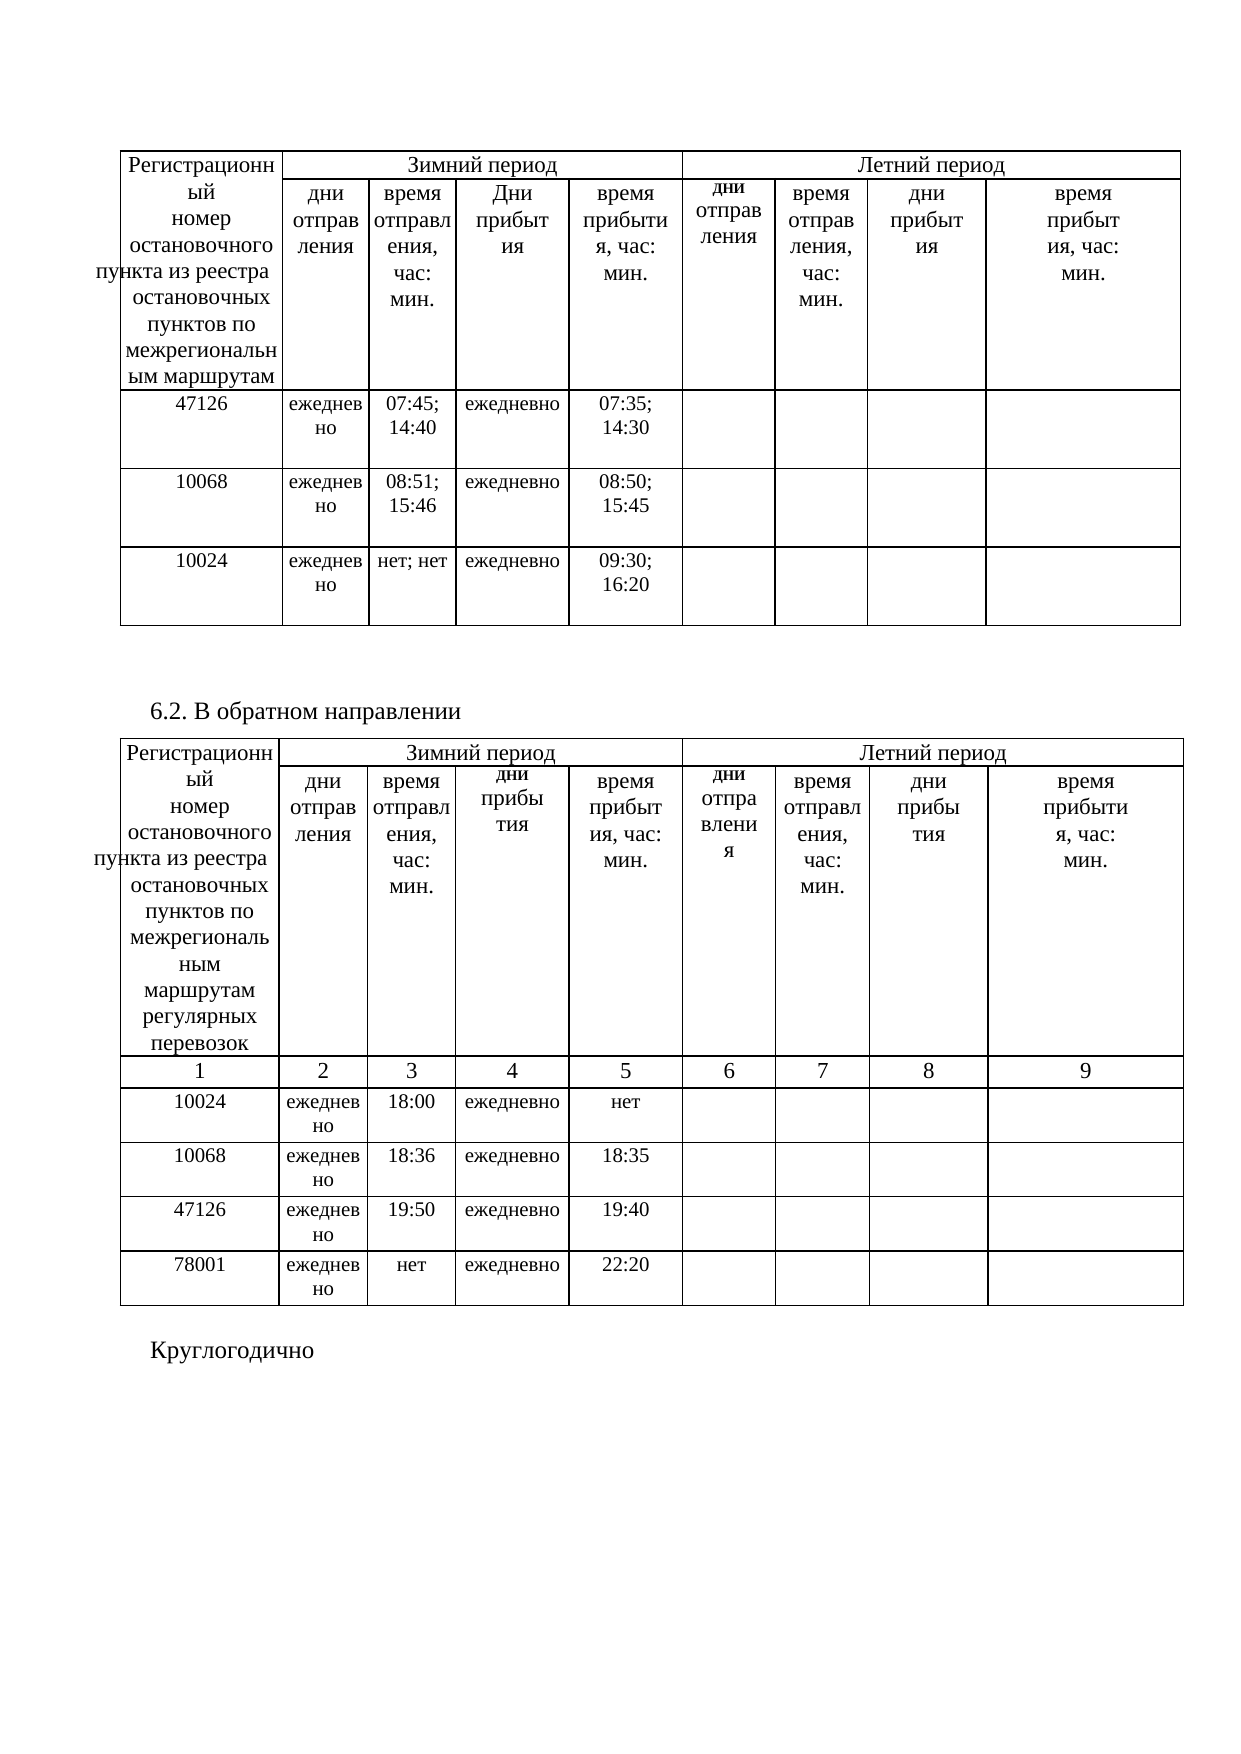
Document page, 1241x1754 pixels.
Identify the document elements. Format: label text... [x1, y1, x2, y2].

table_cell [776, 548, 867, 624]
table_cell [870, 1089, 987, 1141]
table_cell 10068 [121, 1143, 278, 1196]
table_cell дни отправ ления [283, 180, 368, 389]
table_cell 18:00 [368, 1089, 455, 1141]
table_cell [776, 1252, 869, 1304]
table_cell 7 [776, 1057, 869, 1087]
table_cell ежедневно [280, 1089, 367, 1141]
table_cell [683, 1143, 775, 1196]
table_cell ДНИ отпра влени я [683, 767, 775, 1055]
table_cell 18:35 [570, 1143, 682, 1196]
table_cell ежедневно [283, 469, 368, 546]
table_cell нет; нет [370, 548, 455, 624]
table_header Зимний период [280, 739, 682, 765]
table_cell [987, 391, 1180, 468]
table_cell [987, 469, 1180, 546]
table_cell время отправл ения, час: мин. [370, 180, 455, 389]
table_cell [683, 469, 774, 546]
table_cell [870, 1143, 987, 1196]
table_cell время прибыт ия, час: мин. [570, 767, 682, 1055]
table_cell [868, 391, 985, 468]
table_cell [776, 1143, 869, 1196]
table_cell 07:35; 14:30 [570, 391, 682, 468]
table_cell 07:45; 14:40 [370, 391, 455, 468]
text Круглогодично [150, 1335, 1090, 1364]
table_cell [776, 469, 867, 546]
table_cell 1 [121, 1057, 278, 1087]
table_header Зимний период [283, 152, 682, 178]
table_cell 08:50; 15:45 [570, 469, 682, 546]
table_cell время отправл ения, час: мин. [776, 767, 869, 1055]
table_cell время прибыти я, час: мин. [989, 767, 1183, 1055]
table_cell Дни прибыт ия [457, 180, 568, 389]
table_cell 10068 [121, 469, 282, 546]
table_cell 22:20 [570, 1252, 682, 1304]
table_cell [683, 1197, 775, 1250]
table_cell 19:40 [570, 1197, 682, 1250]
table_cell [776, 1197, 869, 1250]
table_cell [989, 1143, 1183, 1196]
table_cell 6 [683, 1057, 775, 1087]
table_cell [989, 1197, 1183, 1250]
table_cell [870, 1252, 987, 1304]
table_cell 5 [570, 1057, 682, 1087]
table_cell 2 [280, 1057, 367, 1087]
table_cell [683, 1252, 775, 1304]
table_cell 10024 [121, 548, 282, 624]
table_header Летний период [683, 152, 1180, 178]
table_cell 47126 [121, 391, 282, 468]
table_cell [683, 548, 774, 624]
table_cell ежедневно [457, 548, 568, 624]
table_cell 09:30; 16:20 [570, 548, 682, 624]
table_cell 47126 [121, 1197, 278, 1250]
text 6.2. В обратном направлении [150, 696, 1090, 725]
table_cell 10024 [121, 1089, 278, 1141]
table_cell [776, 391, 867, 468]
table_cell 18:36 [368, 1143, 455, 1196]
table_cell ежедневно [456, 1252, 568, 1304]
table_header Регистрационный номер остановочного пункта из реестра остановочных пунктов по межрегиональным маршрутам регулярных перевозок [121, 739, 278, 1055]
table_cell время прибыт ия, час: мин. [987, 180, 1180, 389]
table_cell [868, 548, 985, 624]
table_cell ежедневно [280, 1252, 367, 1304]
table_cell нет [368, 1252, 455, 1304]
table_cell нет [570, 1089, 682, 1141]
table_cell 3 [368, 1057, 455, 1087]
table_cell 19:50 [368, 1197, 455, 1250]
table_cell ежедневно [280, 1143, 367, 1196]
table_cell время отправ ления, час: мин. [776, 180, 867, 389]
table_cell [776, 1089, 869, 1141]
table_cell [987, 548, 1180, 624]
table_cell дни прибыт ия [868, 180, 985, 389]
table_cell [683, 391, 774, 468]
table_cell [683, 1089, 775, 1141]
table_cell время прибыти я, час: мин. [570, 180, 682, 389]
table_cell [989, 1089, 1183, 1141]
table_cell ежедневно [456, 1089, 568, 1141]
table_cell ежедневно [283, 391, 368, 468]
table_header Летний период [683, 739, 1183, 765]
table_cell ежедневно [456, 1197, 568, 1250]
table_cell ежедневно [456, 1143, 568, 1196]
table_cell [870, 1197, 987, 1250]
table_cell ежедневно [457, 391, 568, 468]
table_cell ежедневно [280, 1197, 367, 1250]
table_cell [868, 469, 985, 546]
table_cell 78001 [121, 1252, 278, 1304]
table_cell 4 [456, 1057, 568, 1087]
table_cell 9 [989, 1057, 1183, 1087]
table_cell ежедневно [457, 469, 568, 546]
table_cell ДНИ прибы тия [456, 767, 568, 1055]
table_cell ДНИ отправ ления [683, 180, 774, 389]
table_cell дни прибы тия [870, 767, 987, 1055]
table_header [121, 152, 282, 389]
table_cell 8 [870, 1057, 987, 1087]
table_cell [989, 1252, 1183, 1304]
table_cell время отправл ения, час: мин. [368, 767, 455, 1055]
table_cell ежедневно [283, 548, 368, 624]
table_cell 08:51; 15:46 [370, 469, 455, 546]
table_cell дни отправ ления [280, 767, 367, 1055]
